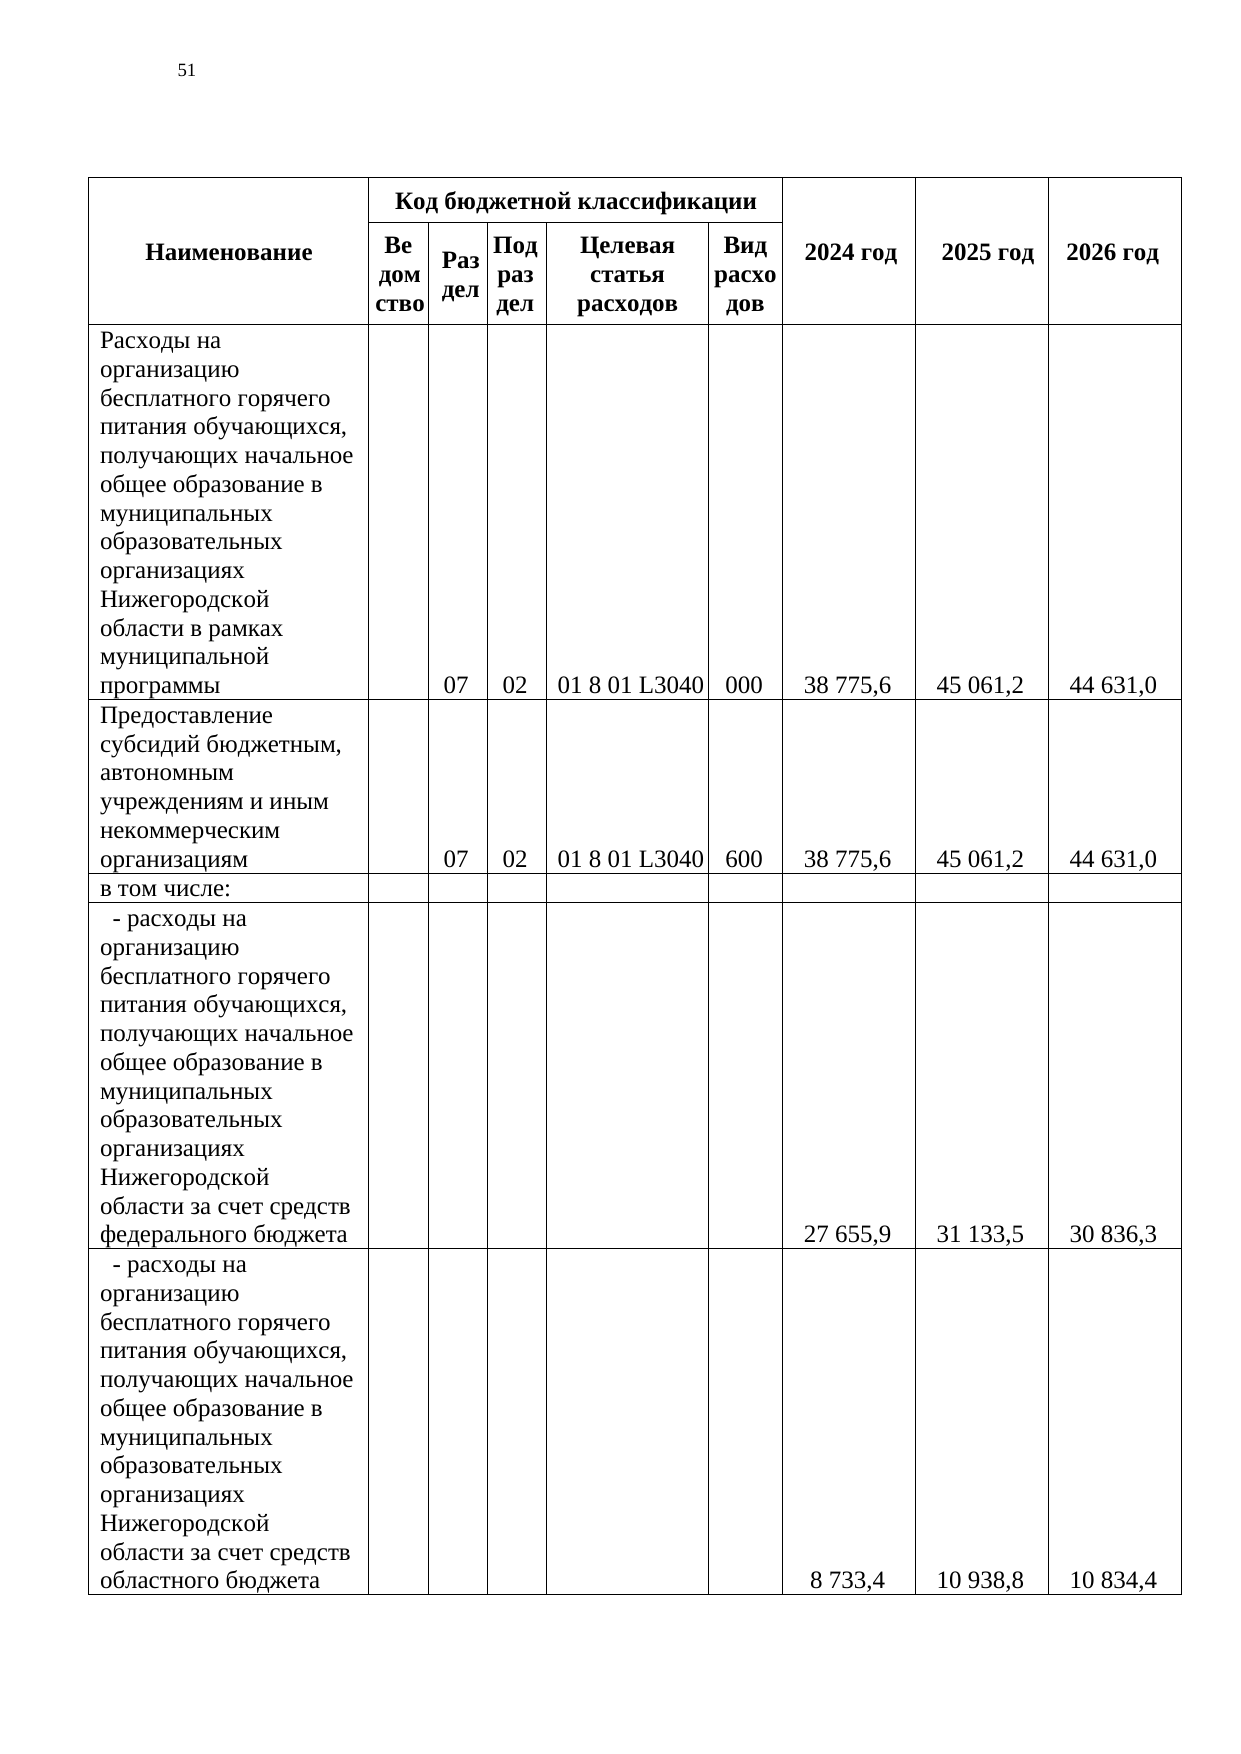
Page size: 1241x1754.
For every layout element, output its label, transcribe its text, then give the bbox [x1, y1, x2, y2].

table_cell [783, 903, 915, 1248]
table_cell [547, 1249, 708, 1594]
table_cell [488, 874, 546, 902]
table_cell Целевая статья расходов [547, 223, 708, 324]
table_cell Ве дом ство [369, 223, 428, 324]
table_cell Раз дел [429, 223, 487, 324]
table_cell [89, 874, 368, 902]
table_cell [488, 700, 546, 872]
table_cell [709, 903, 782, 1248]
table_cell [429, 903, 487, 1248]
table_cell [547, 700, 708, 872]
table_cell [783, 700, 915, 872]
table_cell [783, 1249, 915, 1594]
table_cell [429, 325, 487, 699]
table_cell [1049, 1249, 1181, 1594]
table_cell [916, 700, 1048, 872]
table_header 2024 год [783, 178, 915, 324]
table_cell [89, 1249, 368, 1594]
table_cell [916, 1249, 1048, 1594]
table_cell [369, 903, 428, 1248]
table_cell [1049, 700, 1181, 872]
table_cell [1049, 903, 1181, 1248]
table_header 2026 год [1049, 178, 1181, 324]
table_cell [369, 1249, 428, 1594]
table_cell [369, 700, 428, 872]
table_header 2025 год [916, 178, 1048, 324]
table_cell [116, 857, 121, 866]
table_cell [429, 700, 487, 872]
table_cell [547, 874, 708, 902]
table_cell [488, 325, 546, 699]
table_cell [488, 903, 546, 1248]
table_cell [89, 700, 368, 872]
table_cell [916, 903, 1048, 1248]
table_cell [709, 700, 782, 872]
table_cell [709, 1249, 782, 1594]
table_cell Вид расхо дов [709, 223, 782, 324]
table_header Код бюджетной классификации [369, 178, 782, 222]
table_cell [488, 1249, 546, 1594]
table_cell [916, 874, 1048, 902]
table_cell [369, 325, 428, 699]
table_header Наименование [89, 178, 368, 324]
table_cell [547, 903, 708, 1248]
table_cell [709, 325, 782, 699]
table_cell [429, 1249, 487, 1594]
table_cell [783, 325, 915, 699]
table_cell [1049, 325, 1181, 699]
table_cell Подраз дел [488, 223, 546, 324]
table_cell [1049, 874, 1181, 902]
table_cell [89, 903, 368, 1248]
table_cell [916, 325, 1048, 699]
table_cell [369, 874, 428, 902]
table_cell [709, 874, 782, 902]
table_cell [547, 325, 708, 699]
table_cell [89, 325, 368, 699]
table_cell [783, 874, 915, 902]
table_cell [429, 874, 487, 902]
